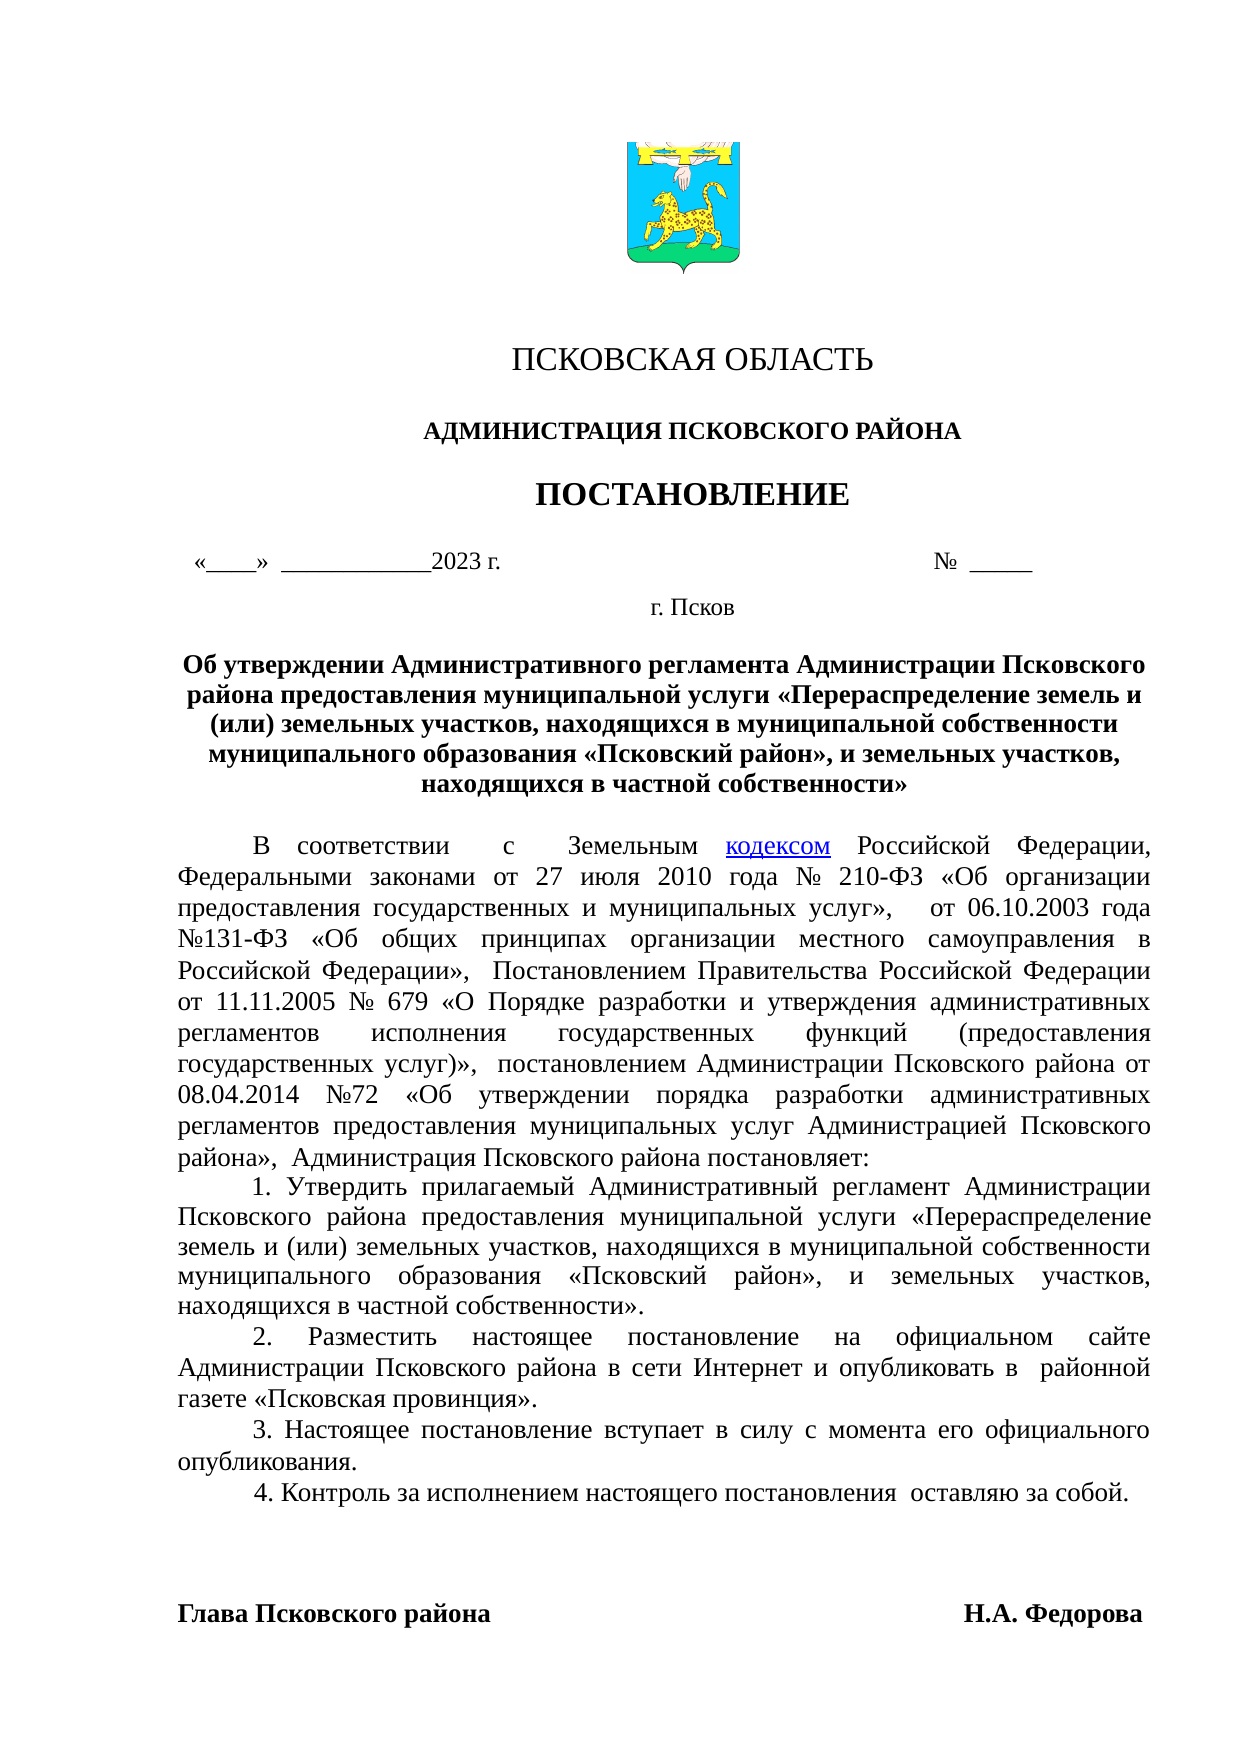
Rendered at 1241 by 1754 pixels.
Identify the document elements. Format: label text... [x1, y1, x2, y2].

text Глава Псковского района Н.А. Федорова [177, 1597, 1152, 1628]
table_header «____» ____________2023 г. [182, 546, 625, 592]
text АДМИНИСТРАЦИЯ ПСКОВСКОГО РАЙОНА [177, 416, 1152, 445]
text 4. Контроль за исполнением настоящего постановления оставляю за собой. [177, 1476, 1152, 1507]
text ПСКОВСКАЯ ОБЛАСТЬ [177, 340, 1152, 378]
text Об утверждении Административного регламента Администрации Псковского района предоставления муниципальной услуги «Перераспределение земель и (или) земельных участков, находящихся в муниципальной собственности муниципального образования «Псковский район», и земельных участков, находящихся в частной собственности» [177, 650, 1152, 798]
text г. Псков [177, 592, 1152, 621]
text 2. Разместить настоящее постановление на официальном сайте Администрации Псковского района в сети Интернет и опубликовать в районной газете «Псковская провинция». [177, 1320, 1152, 1413]
text В соответствии с Земельным кодексом Российской Федерации, Федеральными законами от 27 июля 2010 года № 210-ФЗ «Об организации предоставления государственных и муниципальных услуг», от 06.10.2003 года №131-ФЗ «Об общих принципах организации местного самоуправления в Российской Федерации», Постановлением Правительства Российской Федерации от 11.11.2005 № 679 «О Порядке разработки и утверждения административных регламентов исполнения государственных функций (предоставления государственных услуг)», постановлением Администрации Псковского района от 08.04.2014 №72 «Об утверждении порядка разработки административных регламентов предоставления муниципальных услуг Администрацией Псковского района», Администрация Псковского района постановляет: [177, 829, 1152, 1172]
text 3. Настоящее постановление вступает в силу с момента его официального опубликования. [177, 1413, 1152, 1476]
text 1. Утвердить прилагаемый Административный регламент Администрации Псковского района предоставления муниципальной услуги «Перераспределение земель и (или) земельных участков, находящихся в муниципальной собственности муниципального образования «Псковский район», и земельных участков, находящихся в частной собственности». [177, 1172, 1152, 1320]
text ПОСТАНОВЛЕНИЕ [177, 474, 1152, 512]
table_header № _____ [625, 546, 1147, 592]
